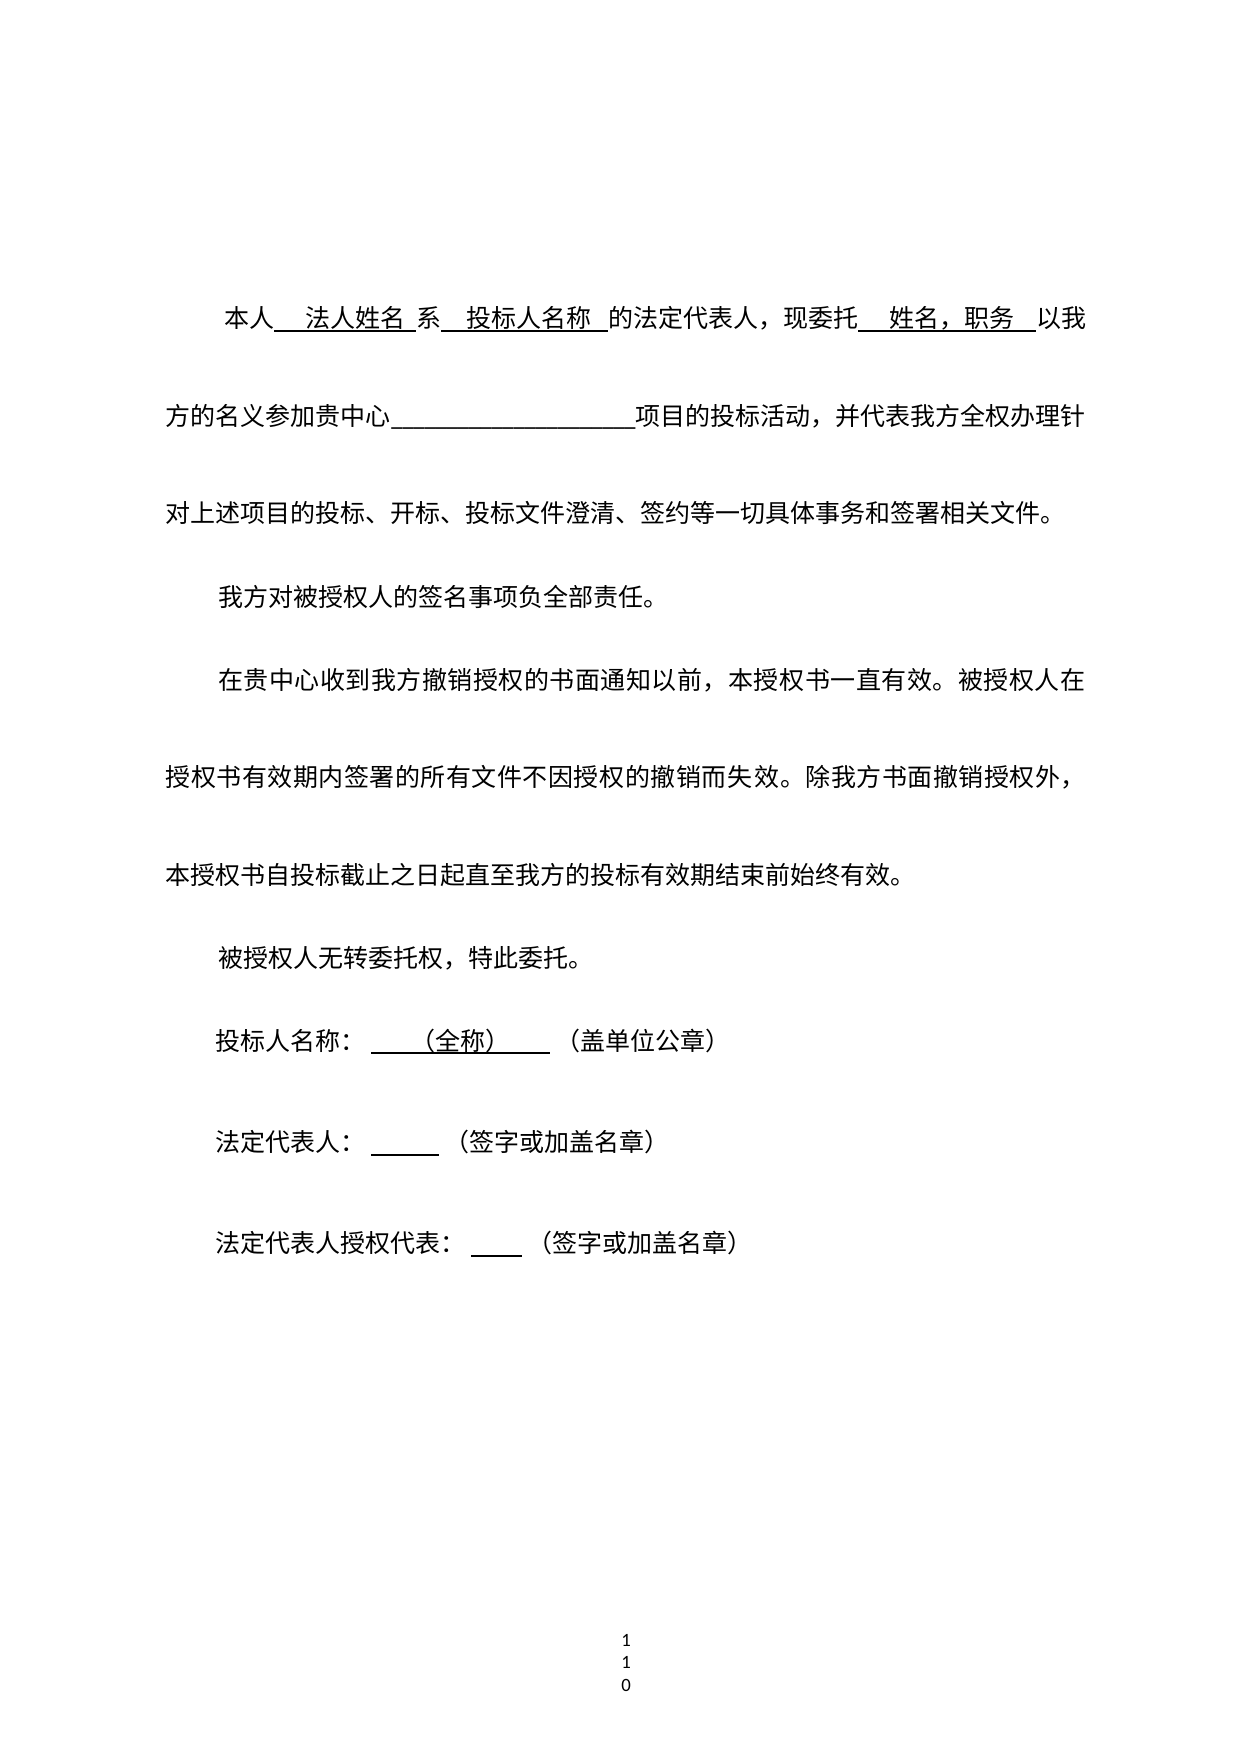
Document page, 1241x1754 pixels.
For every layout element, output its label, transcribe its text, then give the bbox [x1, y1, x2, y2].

text 法定代表人： （签字或加盖名章） [165, 1108, 1087, 1173]
text 被授权人无转委托权，特此委托。 [165, 924, 1087, 989]
text 投标人名称： （全称） （盖单位公章） [165, 1007, 1087, 1072]
text 在贵中心收到我方撤销授权的书面通知以前，本授权书一直有效。被授权人在授权书有效期内签署的所有文件不因授权的撤销而失效。除我方书面撤销授权外，本授权书自投标截止之日起直至我方的投标有效期结束前始终有效。 [165, 646, 1087, 906]
text 我方对被授权人的签名事项负全部责任。 [165, 563, 1087, 628]
text 本人 法人姓名 系 投标人名称 的法定代表人，现委托 姓名，职务 以我方的名义参加贵中心______________________项目的投标活动，并代表我方全权办理针对上述项目的投标、开标、投标文件澄清、签约等一切具体事务和签署相关文件。 [165, 284, 1087, 544]
text 法定代表人授权代表： （签字或加盖名章） [165, 1209, 1087, 1274]
